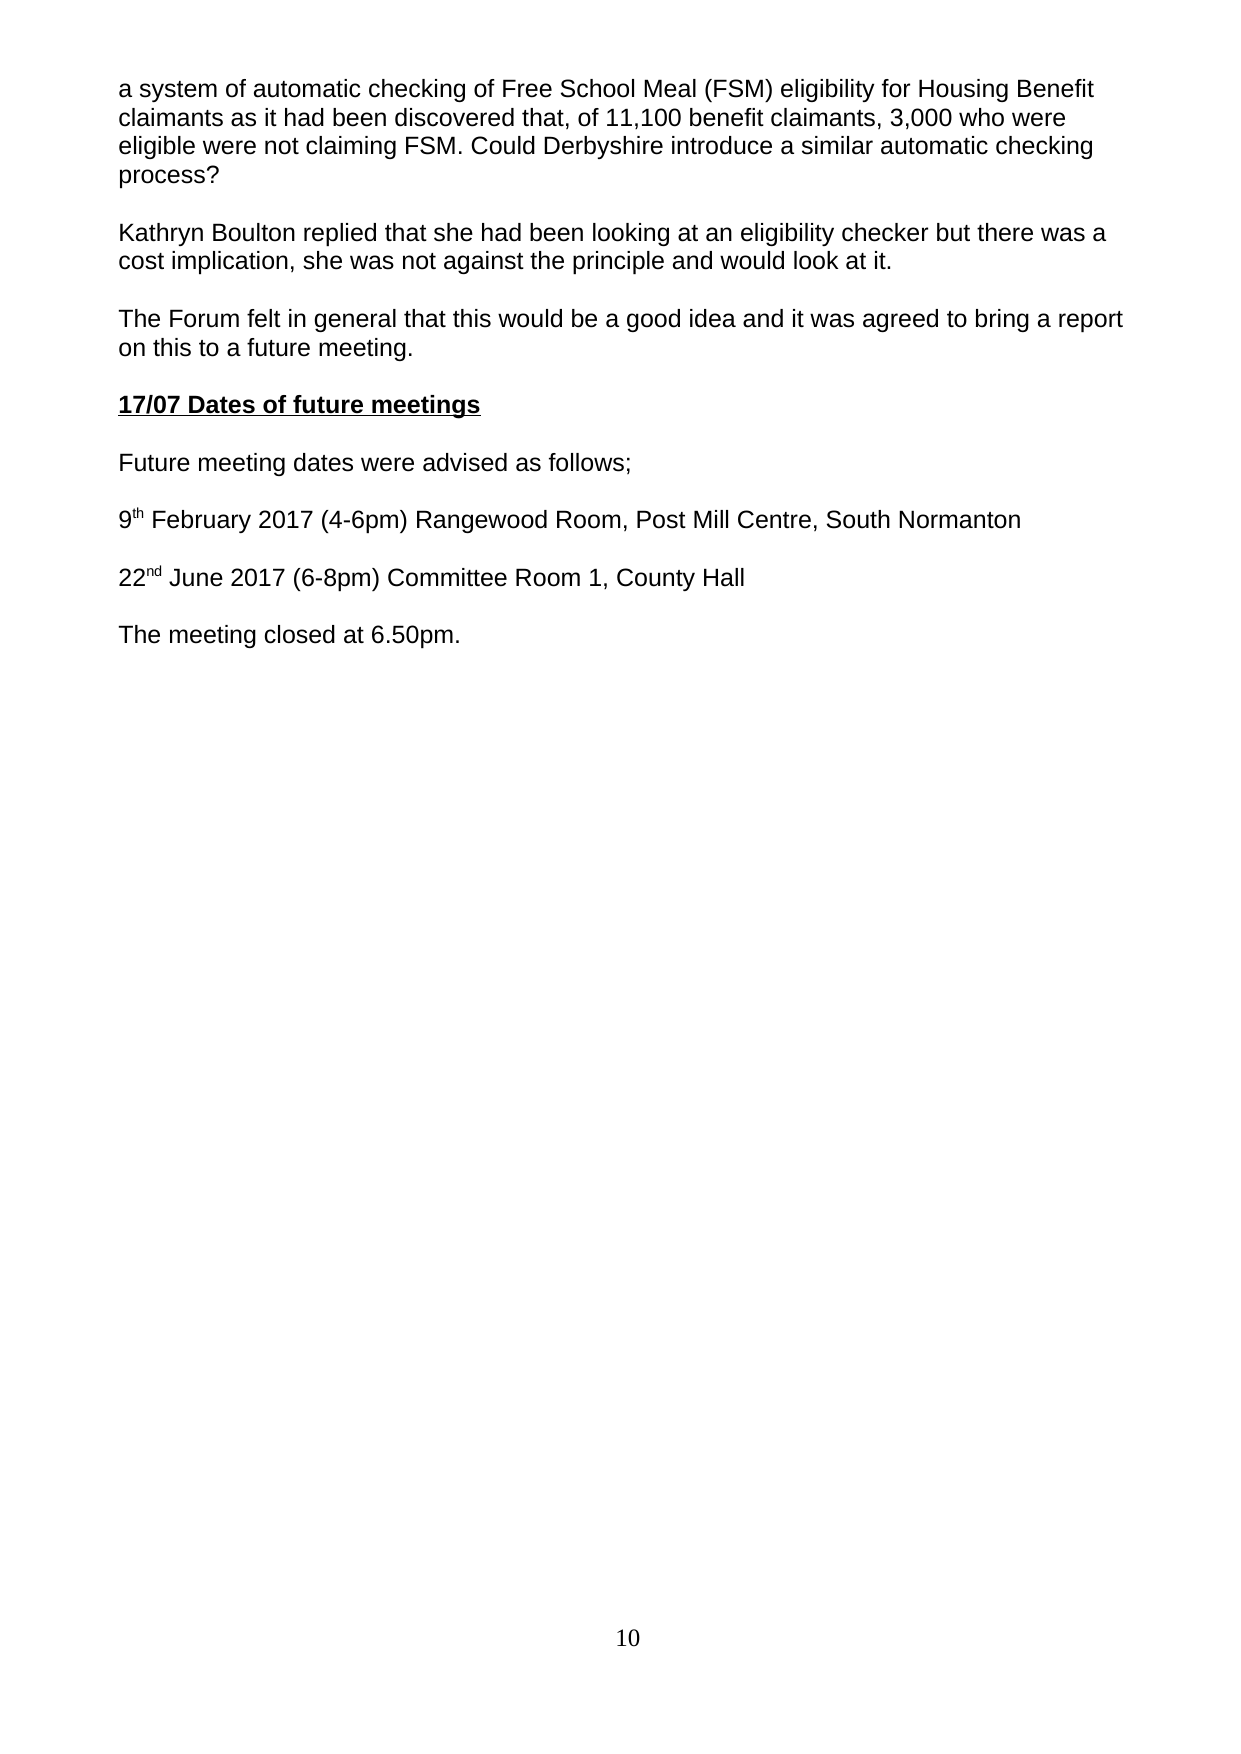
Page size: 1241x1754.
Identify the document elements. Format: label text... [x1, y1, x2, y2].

text The Forum felt in general that this would be a good idea and it was agreed to bring a report on this to a future meeting. [118, 304, 1137, 361]
text 9th February 2017 (4-6pm) Rangewood Room, Post Mill Centre, South Normanton [118, 505, 1137, 534]
text Future meeting dates were advised as follows; [118, 448, 1137, 476]
text 22nd June 2017 (6-8pm) Committee Room 1, County Hall [118, 563, 1137, 591]
text The meeting closed at 6.50pm. [118, 620, 1137, 649]
text Kathryn Boulton replied that she had been looking at an eligibility checker but there was a cost implication, she was not against the principle and would look at it. [118, 218, 1137, 275]
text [118, 74, 1137, 189]
text 17/07 Dates of future meetings [118, 390, 1137, 419]
